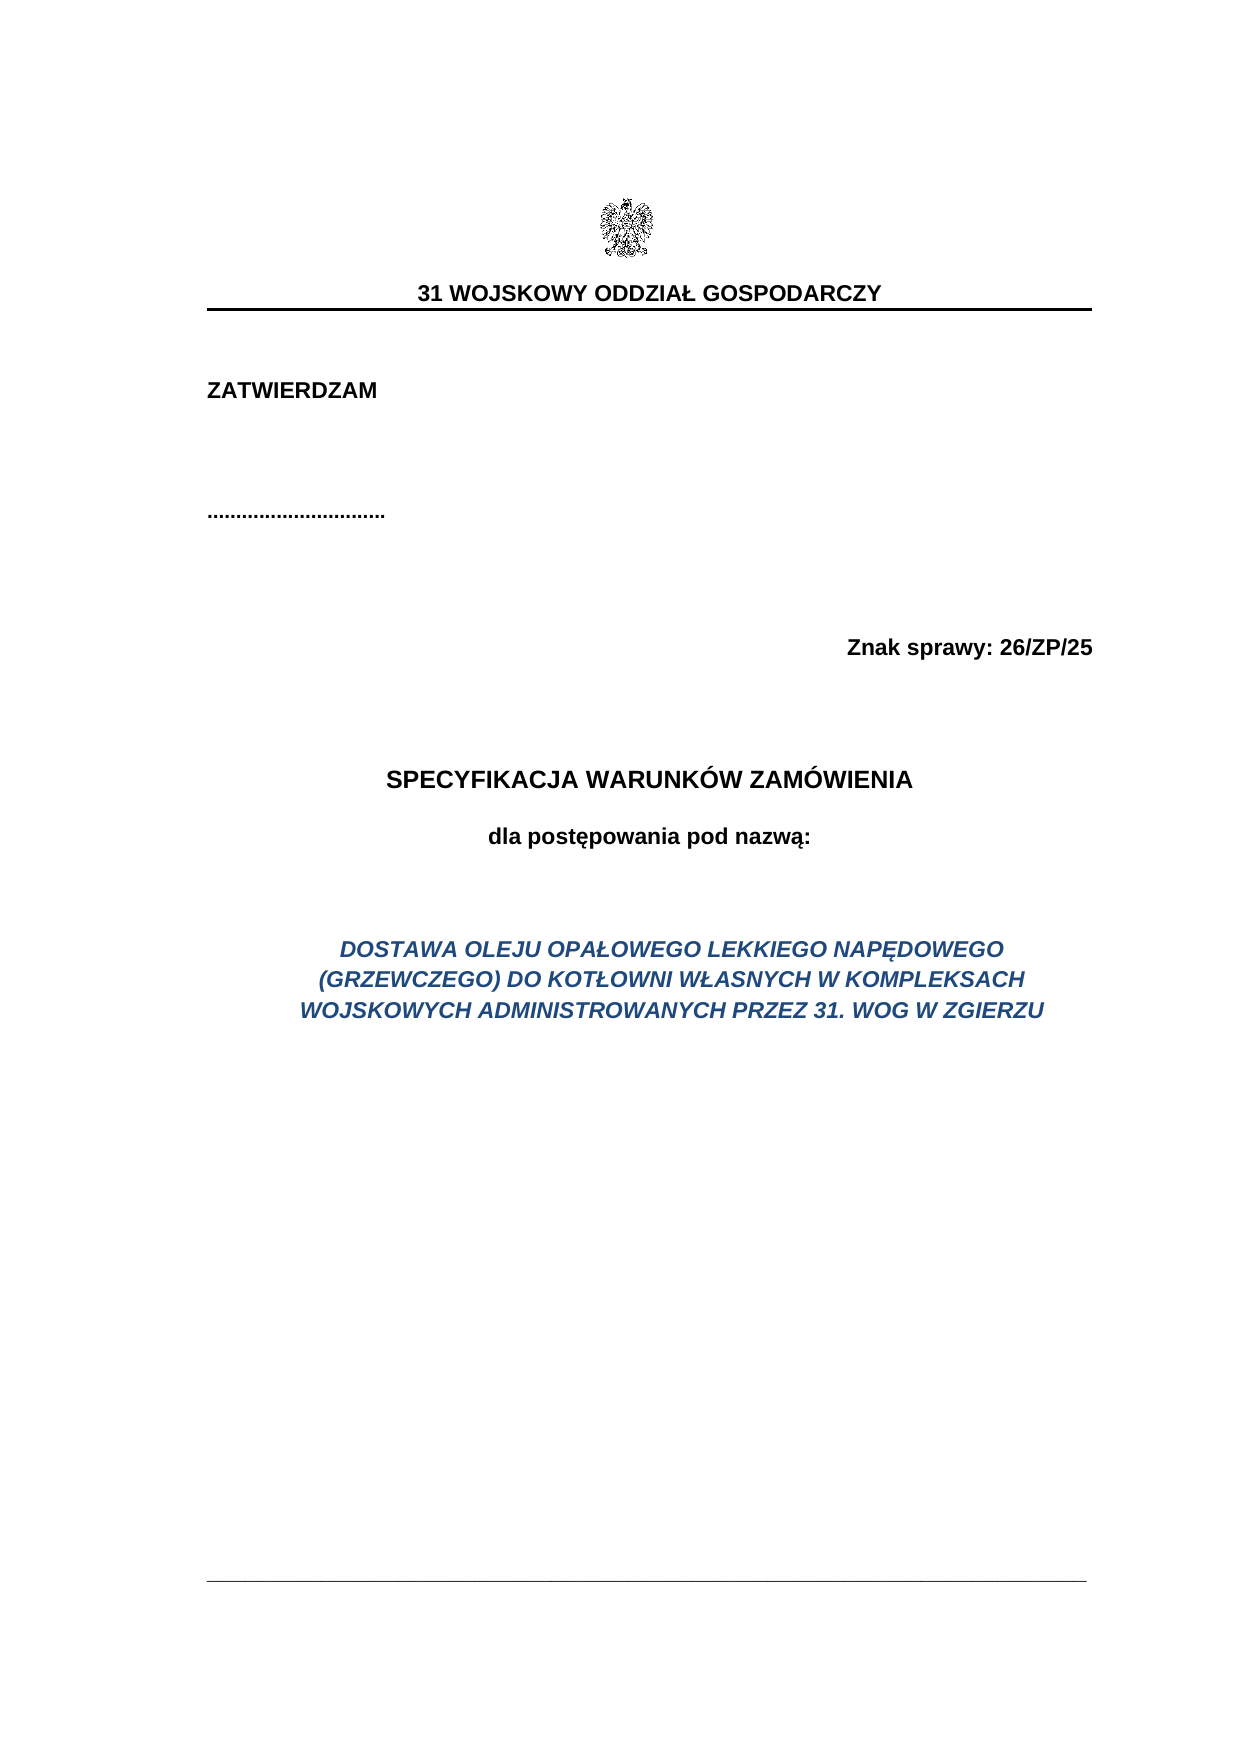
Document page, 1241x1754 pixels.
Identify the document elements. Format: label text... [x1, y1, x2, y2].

text ZATWIERDZAM [207, 377, 1092, 403]
list _____________________________________________________________________ [207, 1558, 1092, 1585]
list DOSTAWA OLEJU OPAŁOWEGO LEKKIEGO NAPĘDOWEGO (GRZEWCZEGO) DO KOTŁOWNI WŁASNYCH W KOMPLEKSACH WOJSKOWYCH ADMINISTROWANYCH PRZEZ 31. WOG W ZGIERZU [251, 936, 1092, 1023]
text Znak sprawy: 26/ZP/25 [207, 634, 1092, 660]
text 31 WOJSKOWY ODDZIAŁ GOSPODARCZY [207, 279, 1092, 308]
list SPECYFIKACJA WARUNKÓW ZAMÓWIENIA [207, 766, 1092, 794]
list dla postępowania pod nazwą: [207, 823, 1092, 849]
text ............................... [207, 499, 1092, 523]
picture [596, 193, 656, 261]
